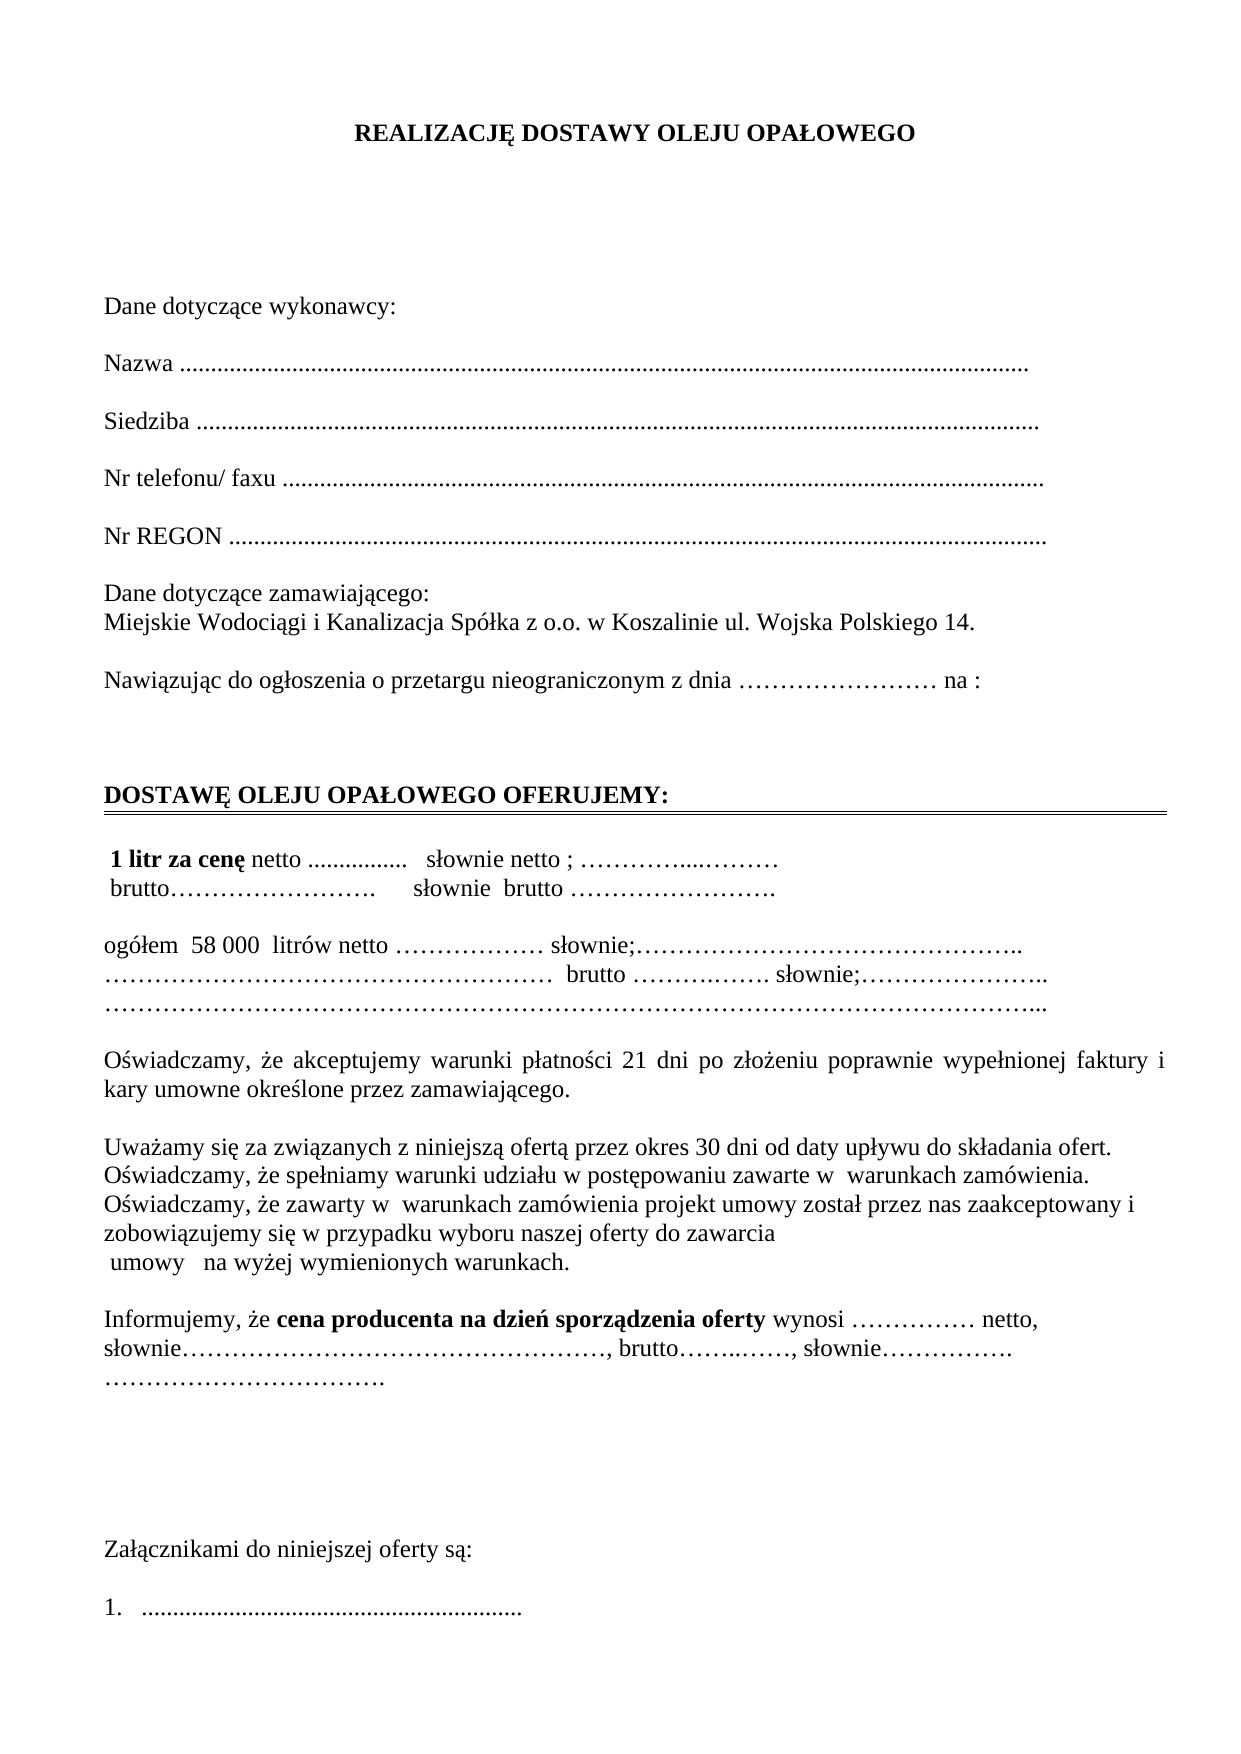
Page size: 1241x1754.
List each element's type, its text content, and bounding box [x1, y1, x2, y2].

text Siedziba ....................................................................................................................................... [103, 406, 1167, 435]
text Nazwa ........................................................................................................................................ [103, 348, 1167, 377]
text Nr telefonu/ faxu .......................................................................................................................... [103, 463, 1167, 492]
text REALIZACJĘ DOSTAWY OLEJU OPAŁOWEGO [103, 118, 1167, 147]
text Oświadczamy, że spełniamy warunki udziału w postępowaniu zawarte w warunkach zamówienia. [103, 1160, 1167, 1189]
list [103, 1592, 1167, 1620]
text Dane dotyczące zamawiającego: [103, 578, 1167, 607]
text Nr REGON ................................................................................................................................... [103, 521, 1167, 550]
text ……………………………. [103, 1362, 1167, 1390]
text ……………………………………………… brutto ……….……. słownie;………………….. [103, 959, 1167, 988]
text Miejskie Wodociągi i Kanalizacja Spółka z o.o. w Koszalinie ul. Wojska Polskiego 14. [103, 607, 1167, 636]
text za cenę netto ................ słownie netto ; …………....……… brutto……………………. słownie brutto ……………………. [103, 844, 1167, 902]
text Nawiązując do ogłoszenia o przetargu nieograniczonym z dnia …………………… na : [103, 665, 1167, 693]
text …………………………………………………………………………………………………... [103, 988, 1167, 1017]
text Uważamy się za związanych z niniejszą ofertą przez okres 30 dni od daty upływu do składania ofert. [103, 1132, 1167, 1160]
text Dane dotyczące wykonawcy: [103, 291, 1167, 320]
text DOSTAWĘ OLEJU OPAŁOWEGO OFERUJEMY: [103, 780, 1167, 815]
text ogółem 58 000 litrów netto ……………… słownie;……………………………………….. [103, 930, 1167, 959]
text Informujemy, że cena producenta na dzień sporządzenia oferty wynosi …………… netto, słownie……………………………………………, brutto……..……, słownie……………. [103, 1304, 1167, 1362]
text Załącznikami do niniejszej oferty są: [103, 1534, 1167, 1563]
text Oświadczamy, że akceptujemy warunki płatności 21 dni po złożeniu poprawnie wypełnionej faktury i kary umowne określone przez zamawiającego. [103, 1045, 1167, 1103]
text Oświadczamy, że zawarty w warunkach zamówienia projekt umowy został przez nas zaakceptowany i zobowiązujemy się w przypadku wyboru naszej oferty do zawarcia umowy na wyżej wymienionych warunkach. [103, 1189, 1167, 1275]
